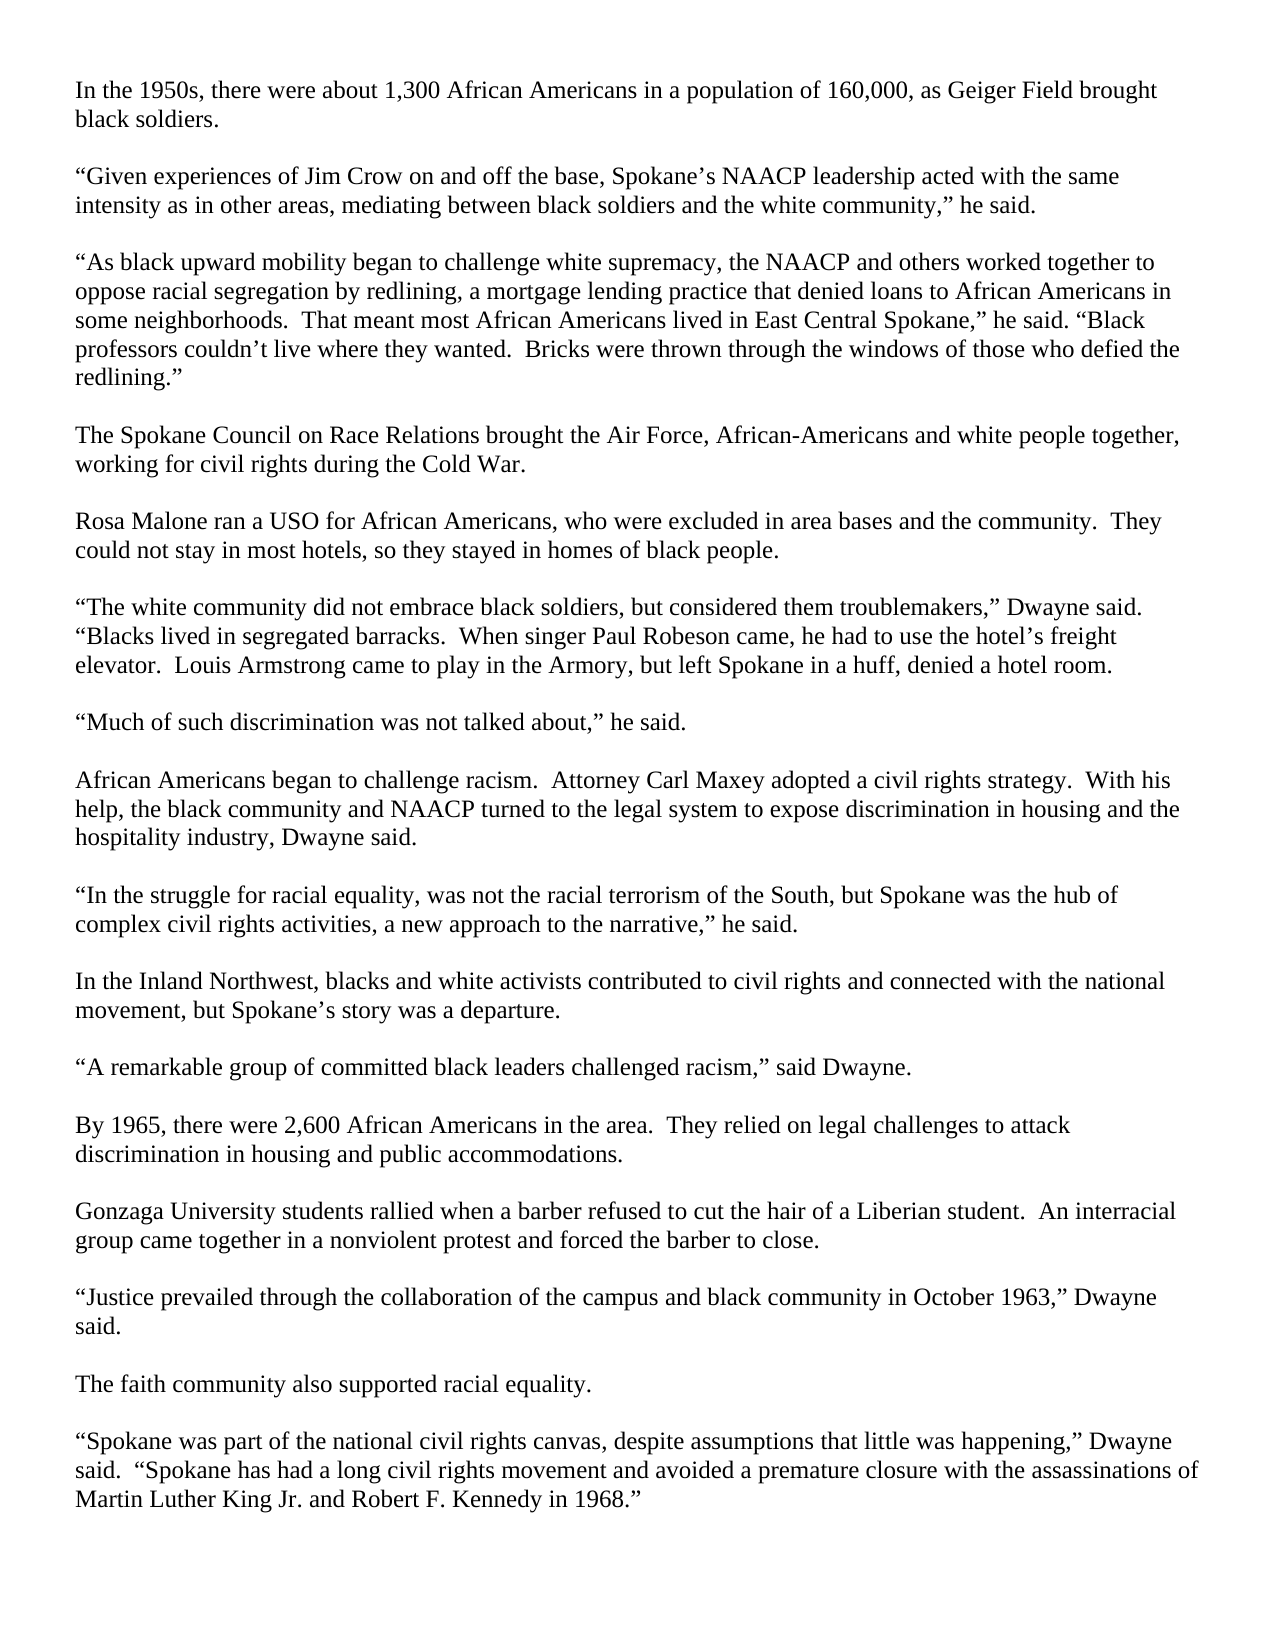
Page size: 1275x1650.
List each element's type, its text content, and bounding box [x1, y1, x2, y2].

text In the Inland Northwest, blacks and white activists contributed to civil rights and connected with the national movement, but Spokane’s story was a departure. [75, 966, 1200, 1024]
text The faith community also supported racial equality. [75, 1369, 1200, 1397]
text African Americans began to challenge racism. Attorney Carl Maxey adopted a civil rights strategy. With his help, the black community and NAACP turned to the legal system to expose discrimination in housing and the hospitality industry, Dwayne said. [75, 765, 1200, 851]
text Rosa Malone ran a USO for African Americans, who were excluded in area bases and the community. They could not stay in most hotels, so they stayed in homes of black people. [75, 506, 1200, 564]
text In the 1950s, there were about 1,300 African Americans in a population of 160,000, as Geiger Field brought black soldiers. [75, 75, 1200, 132]
text “As black upward mobility began to challenge white supremacy, the NAACP and others worked together to oppose racial segregation by redlining, a mortgage lending practice that denied loans to African Americans in some neighborhoods. That meant most African Americans lived in East Central Spokane,” he said. “Black professors couldn’t live where they wanted. Bricks were thrown through the windows of those who defied the redlining.” [75, 247, 1200, 391]
text “The white community did not embrace black soldiers, but considered them troublemakers,” Dwayne said. “Blacks lived in segregated barracks. When singer Paul Robeson came, he had to use the hotel’s freight elevator. Louis Armstrong came to play in the Armory, but left Spokane in a huff, denied a hotel room. [75, 592, 1200, 679]
text “Given experiences of Jim Crow on and off the base, Spokane’s NAACP leadership acted with the same intensity as in other areas, mediating between black soldiers and the white community,” he said. [75, 161, 1200, 219]
text “Much of such discrimination was not talked about,” he said. [75, 707, 1200, 736]
text Gonzaga University students rallied when a barber refused to cut the hair of a Liberian student. An interracial group came together in a nonviolent protest and forced the barber to close. [75, 1196, 1200, 1254]
text “A remarkable group of committed black leaders challenged racism,” said Dwayne. [75, 1052, 1200, 1081]
text By 1965, there were 2,600 African Americans in the area. They relied on legal challenges to attack discrimination in housing and public accommodations. [75, 1110, 1200, 1167]
text “Justice prevailed through the collaboration of the campus and black community in October 1963,” Dwayne said. [75, 1282, 1200, 1340]
text “Spokane was part of the national civil rights canvas, despite assumptions that little was happening,” Dwayne said. “Spokane has had a long civil rights movement and avoided a premature closure with the assassinations of Martin Luther King Jr. and Robert F. Kennedy in 1968.” [75, 1426, 1200, 1512]
text The Spokane Council on Race Relations brought the Air Force, African-Americans and white people together, working for civil rights during the Cold War. [75, 420, 1200, 477]
text “In the struggle for racial equality, was not the racial terrorism of the South, but Spokane was the hub of complex civil rights activities, a new approach to the narrative,” he said. [75, 880, 1200, 937]
